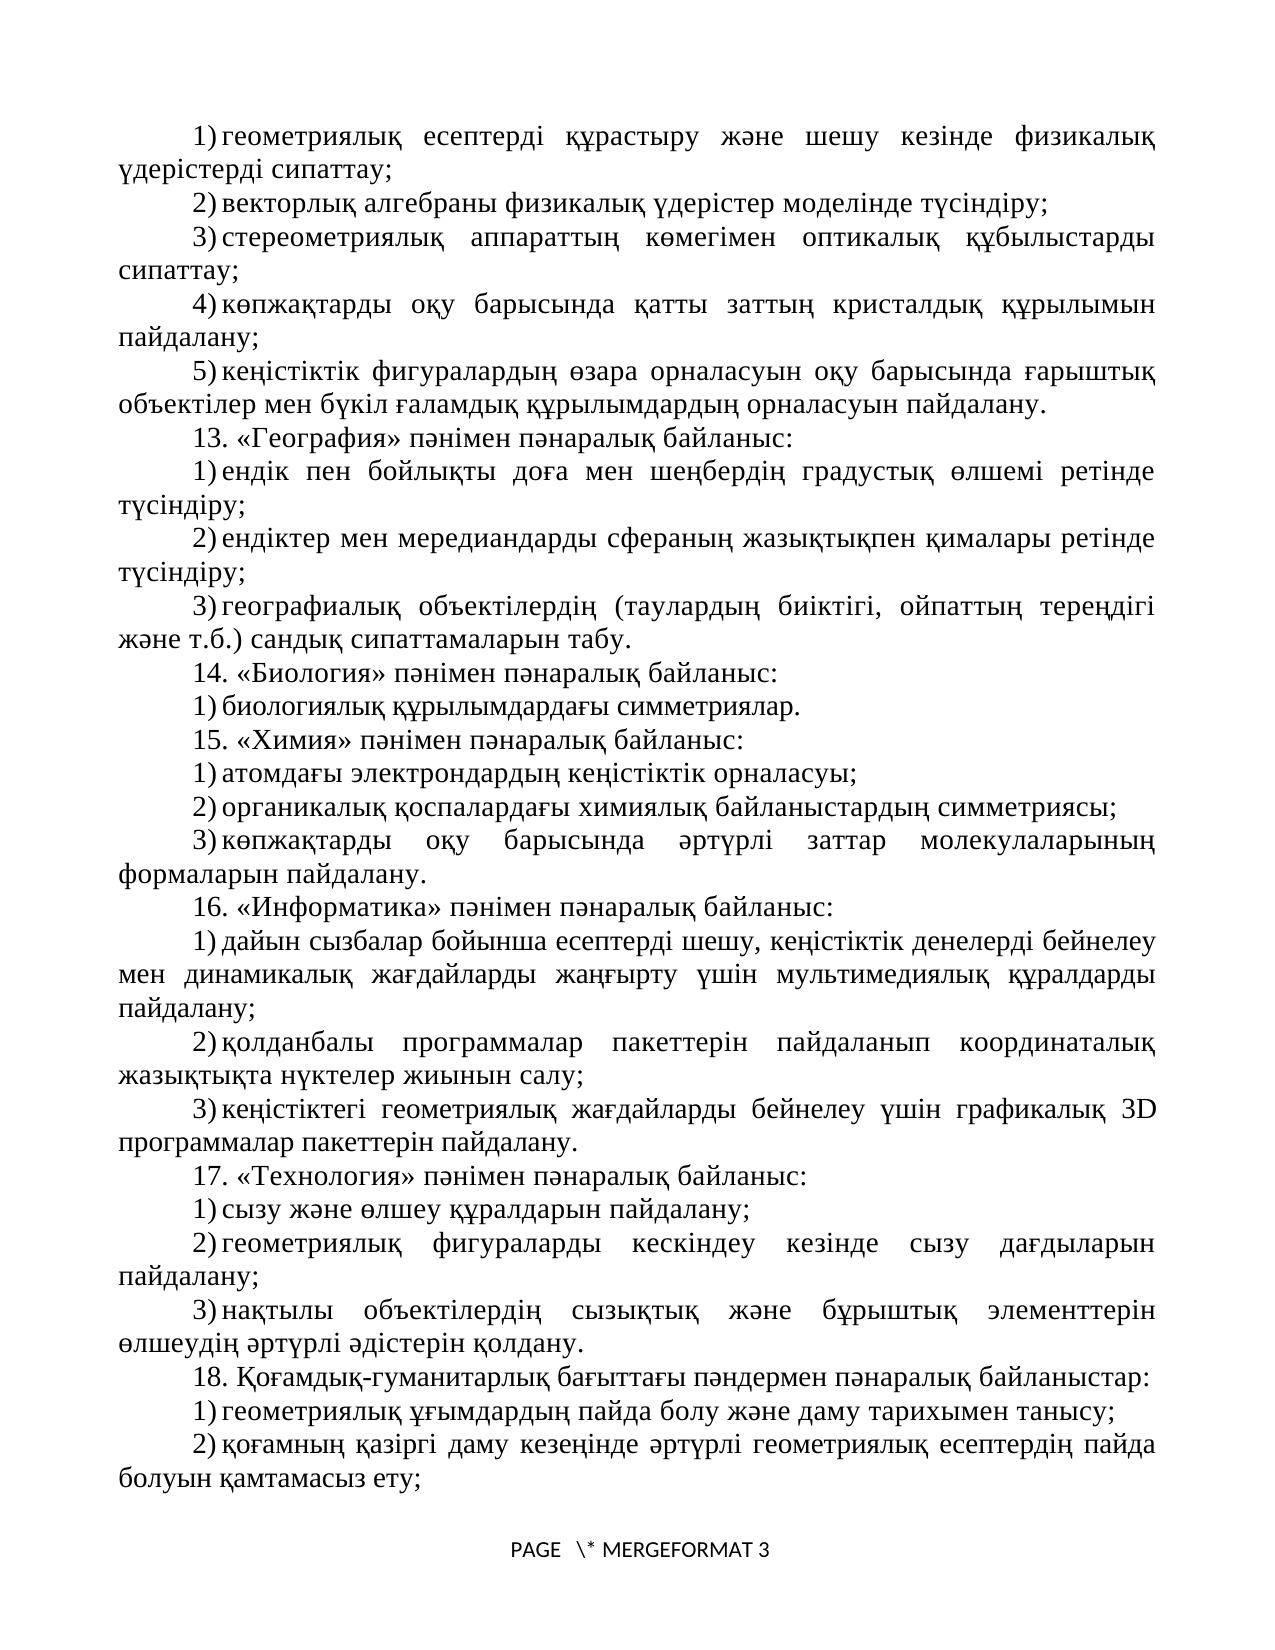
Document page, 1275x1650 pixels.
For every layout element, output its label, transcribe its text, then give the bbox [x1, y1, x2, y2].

list көпжақтарды оқу барысында қатты заттың кристалдық құрылымын пайдалану; [118, 286, 1157, 353]
list атомдағы электрондардың кеңістіктік орналасуы; [118, 755, 1157, 789]
list ендік пен бойлықты доға мен шеңбердің градустық өлшемі ретінде түсіндіру; [118, 453, 1157, 521]
list қоғамның қазіргі даму кезеңінде әртүрлі геометриялық есептердің пайда болуын қамтамасыз ету; [118, 1426, 1157, 1493]
list «Химия» пәнімен пәнаралық байланыс: [118, 722, 1157, 755]
list «Биология» пәнімен пәнаралық байланыс: [118, 655, 1157, 688]
list кеңістіктегі геометриялық жағдайларды бейнелеу үшін графикалық 3D программалар пакеттерін пайдалану. [118, 1091, 1157, 1158]
list нақтылы объектілердің сызықтық және бұрыштық элементтерін өлшеудің әртүрлі әдістерін қолдану. [118, 1292, 1157, 1359]
list геометриялық ұғымдардың пайда болу және даму тарихымен танысу; [118, 1393, 1157, 1426]
list ендіктер мен мередиандарды сфераның жазықтықпен қималары ретінде түсіндіру; [118, 521, 1157, 588]
list биологиялық құрылымдардағы симметриялар. [118, 688, 1157, 722]
list Қоғамдық-гуманитарлық бағыттағы пәндермен пәнаралық байланыстар: [118, 1359, 1157, 1393]
list қолданбалы программалар пакеттерін пайдаланып координаталық жазықтықта нүктелер жиынын салу; [118, 1024, 1157, 1091]
list стереометриялық аппараттың көмегімен оптикалық құбылыстарды сипаттау; [118, 219, 1157, 286]
list «Технология» пәнімен пәнаралық байланыс: [118, 1158, 1157, 1191]
list географиалық объектілердің (таулардың биіктігі, ойпаттың тереңдігі және т.б.) сандық сипаттамаларын табу. [118, 588, 1157, 655]
list сызу және өлшеу құралдарын пайдалану; [118, 1191, 1157, 1225]
list «Информатика» пәнімен пәнаралық байланыс: [118, 889, 1157, 923]
list «География» пәнімен пәнаралық байланыс: [118, 420, 1157, 453]
list органикалық қоспалардағы химиялық байланыстардың симметриясы; [118, 789, 1157, 822]
list көпжақтарды оқу барысында әртүрлі заттар молекулаларының формаларын пайдалану. [118, 822, 1157, 889]
list векторлық алгебраны физикалық үдерістер моделінде түсіндіру; [118, 185, 1157, 219]
list геометриялық есептерді құрастыру және шешу кезінде физикалық үдерістерді сипаттау; [118, 118, 1157, 185]
list дайын сызбалар бойынша есептерді шешу, кеңістіктік денелерді бейнелеу мен динамикалық жағдайларды жаңғырту үшін мультимедиялық құралдарды пайдалану; [118, 923, 1157, 1024]
list геометриялық фигураларды кескіндеу кезінде сызу дағдыларын пайдалану; [118, 1225, 1157, 1292]
list кеңістіктік фигуралардың өзара орналасуын оқу барысында ғарыштық объектілер мен бүкіл ғаламдық құрылымдардың орналасуын пайдалану. [118, 353, 1157, 420]
